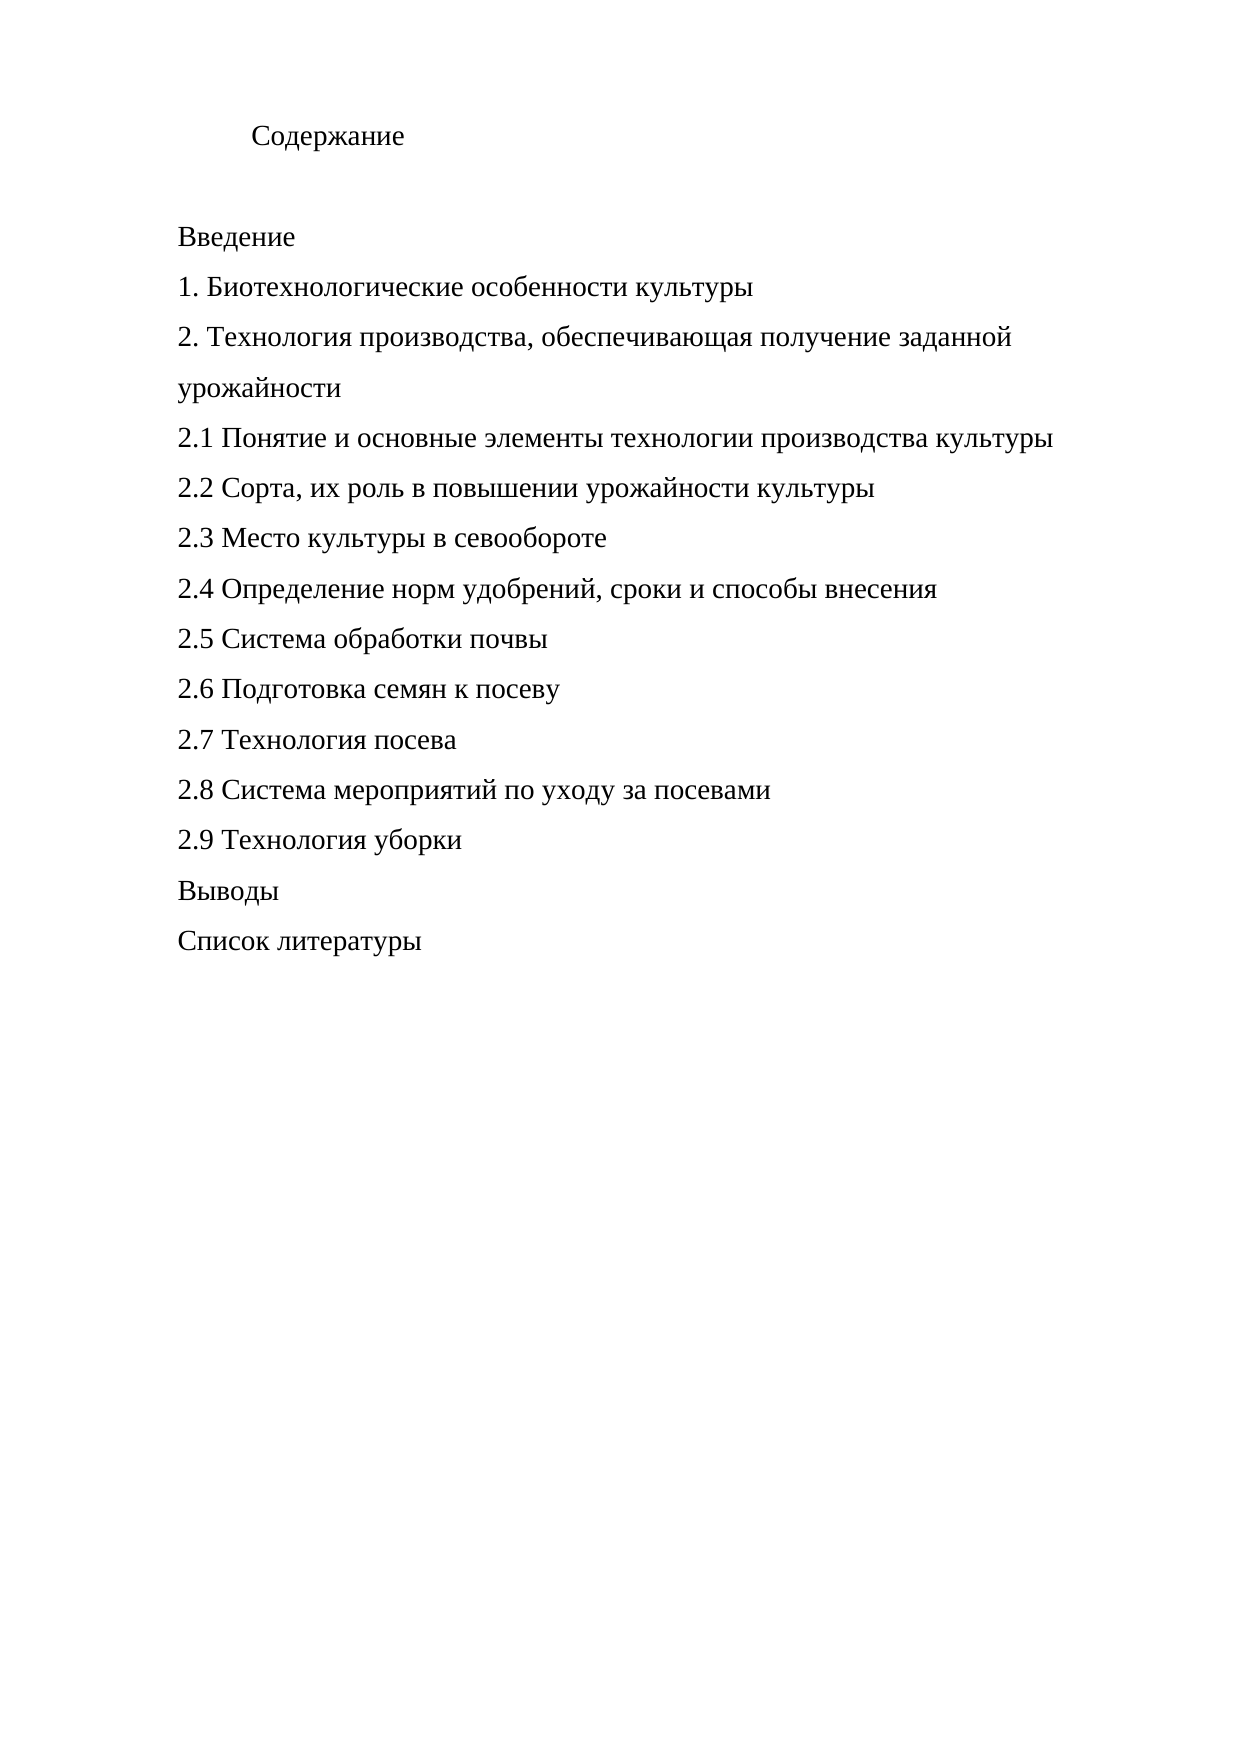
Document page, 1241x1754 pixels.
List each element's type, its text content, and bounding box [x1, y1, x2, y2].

text 2.2 Сорта, их роль в повышении урожайности культуры [177, 470, 1152, 504]
text 2.9 Технология уборки [177, 822, 1152, 856]
text 2.6 Подготовка семян к посеву [177, 672, 1152, 705]
text Содержание [177, 118, 1152, 152]
text 2.5 Система обработки почвы [177, 621, 1152, 655]
text 2.1 Понятие и основные элементы технологии производства культуры [177, 420, 1152, 453]
text Выводы [177, 873, 1152, 906]
text 2.4 Определение норм удобрений, сроки и способы внесения [177, 571, 1152, 604]
text Введение [177, 219, 1152, 252]
text 2. Технология производства, обеспечивающая получение заданной урожайности [177, 319, 1152, 403]
text 1. Биотехнологические особенности культуры [177, 269, 1152, 303]
text 2.3 Место культуры в севообороте [177, 521, 1152, 554]
text 2.7 Технология посева [177, 722, 1152, 755]
text Список литературы [177, 923, 1152, 957]
text 2.8 Система мероприятий по уходу за посевами [177, 772, 1152, 806]
